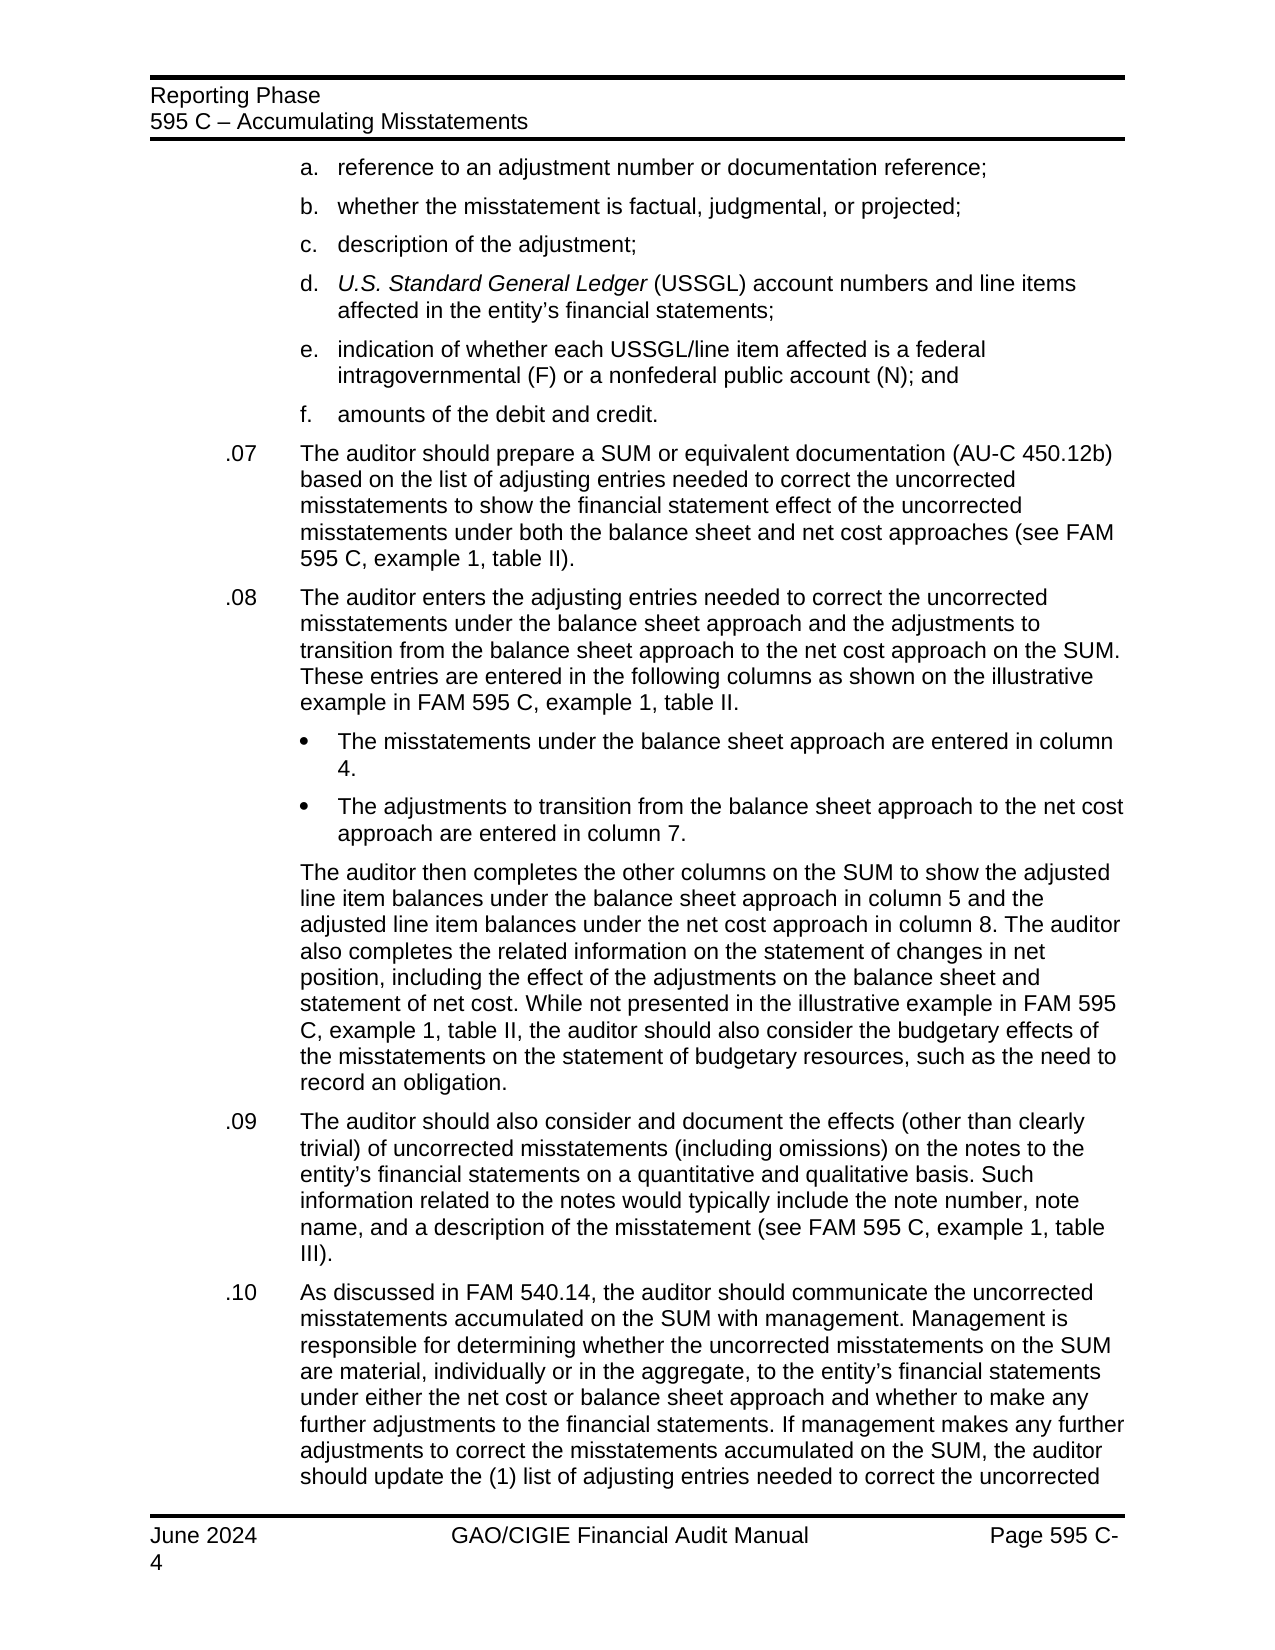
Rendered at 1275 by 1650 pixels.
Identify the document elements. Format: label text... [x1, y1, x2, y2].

text whether the misstatement is factual, judgmental, or projected; [300, 193, 1125, 219]
text description of the adjustment; [300, 231, 1125, 258]
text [225, 1279, 1125, 1490]
list The misstatements under the balance sheet approach are entered in column 4. [300, 728, 1125, 781]
text U.S. Standard General Ledger (USSGL) account numbers and line items affected in the entity’s financial statements; [300, 270, 1125, 323]
list reference to an adjustment number or documentation reference; [300, 154, 1125, 180]
text indication of whether each USSGL/line item affected is a federal intragovernmental (F) or a nonfederal public account (N); and [300, 336, 1125, 388]
text The auditor should also consider and document the effects (other than clearly trivial) of uncorrected misstatements (including omissions) on the notes to the entity’s financial statements on a quantitative and qualitative basis. Such information related to the notes would typically include the note number, note name, and a description of the misstatement (see FAM 595 C, example 1, table III). [225, 1108, 1125, 1266]
list The auditor then completes the other columns on the SUM to show the adjusted line item balances under the balance sheet approach in column 5 and the adjusted line item balances under the net cost approach in column 8. The auditor also completes the related information on the statement of changes in net position, including the effect of the adjustments on the balance sheet and statement of net cost. While not presented in the illustrative example in FAM 595 C, example 1, table II, the auditor should also consider the budgetary effects of the misstatements on the statement of budgetary resources, such as the need to record an obligation. [300, 858, 1125, 1096]
text amounts of the debit and credit. [300, 401, 1125, 427]
list The adjustments to transition from the balance sheet approach to the net cost approach are entered in column 7. [300, 793, 1125, 846]
text The auditor should prepare a SUM or equivalent documentation (AU-C 450.12b) based on the list of adjusting entries needed to correct the uncorrected misstatements to show the financial statement effect of the uncorrected misstatements under both the balance sheet and net cost approaches (see FAM 595 C, example 1, table II). [225, 439, 1125, 571]
text The auditor enters the adjusting entries needed to correct the uncorrected misstatements under the balance sheet approach and the adjustments to transition from the balance sheet approach to the net cost approach on the SUM. These entries are entered in the following columns as shown on the illustrative example in FAM 595 C, example 1, table II. [225, 584, 1125, 716]
